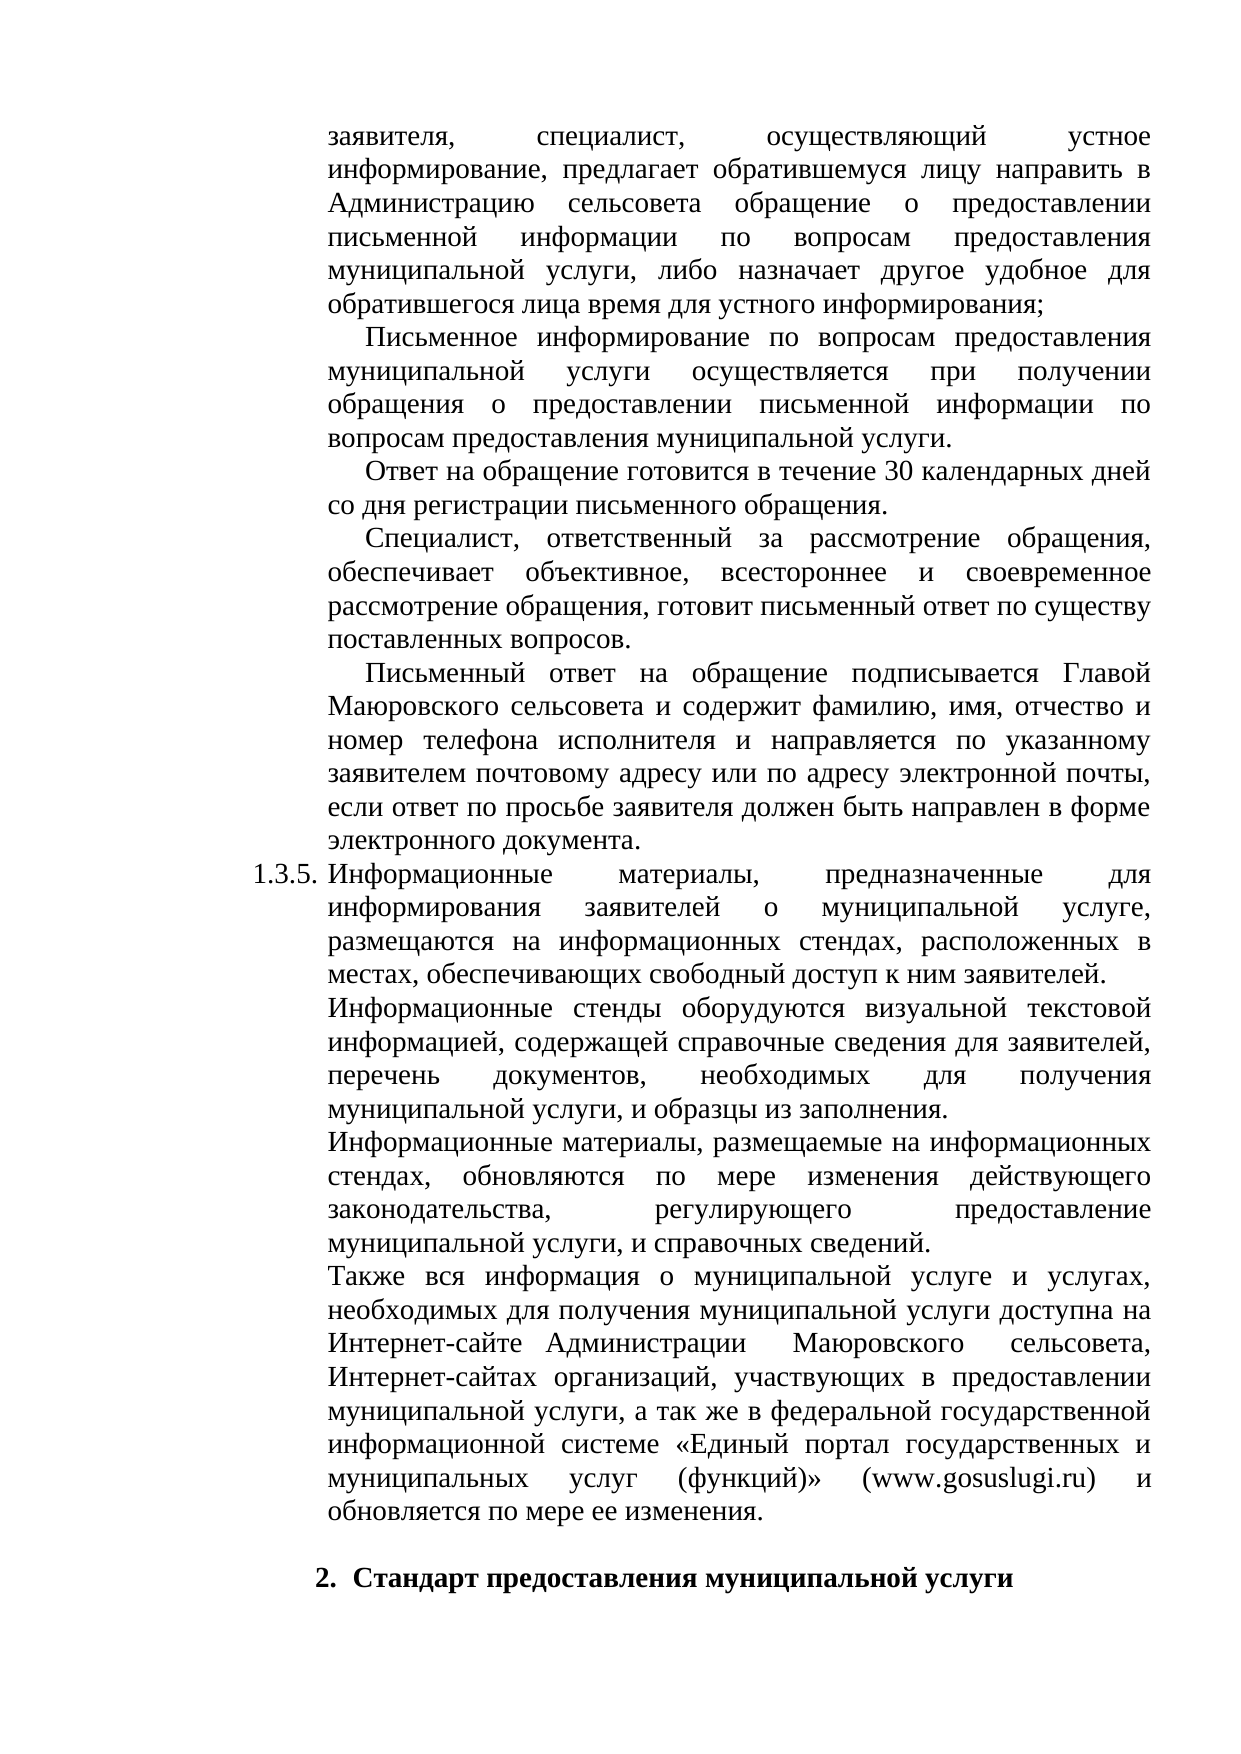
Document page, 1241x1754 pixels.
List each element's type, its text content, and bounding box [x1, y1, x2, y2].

text Письменный ответ на обращение подписывается Главой Маюровского сельсовета и содержит фамилию, имя, отчество и номер телефона исполнителя и направляется по указанному заявителем почтовому адресу или по адресу электронной почты, если ответ по просьбе заявителя должен быть направлен в форме электронного документа. [327, 655, 1152, 856]
text Также вся информация о муниципальной услуге и услугах, необходимых для получения муниципальной услуги доступна на Интернет-сайте Администрации Маюровского сельсовета, Интернет-сайтах организаций, участвующих в предоставлении муниципальной услуги, а так же в федеральной государственной информационной системе «Единый портал государственных и муниципальных услуг (функций)» (www.gosuslugi.ru) и обновляется по мере ее изменения. [327, 1258, 1152, 1527]
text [327, 118, 1152, 319]
text Информационные материалы, размещаемые на информационных стендах, обновляются по мере изменения действующего законодательства, регулирующего предоставление муниципальной услуги, и справочных сведений. [327, 1124, 1152, 1258]
text Письменное информирование по вопросам предоставления муниципальной услуги осуществляется при получении обращения о предоставлении письменной информации по вопросам предоставления муниципальной услуги. [327, 319, 1152, 453]
text Ответ на обращение готовится в течение 30 календарных дней со дня регистрации письменного обращения. [327, 453, 1152, 521]
list Информационные материалы, предназначенные для информирования заявителей о муниципальной услуге, размещаются на информационных стендах, расположенных в местах, обеспечивающих свободный доступ к ним заявителей. [252, 856, 1152, 990]
text Информационные стенды оборудуются визуальной текстовой информацией, содержащей справочные сведения для заявителей, перечень документов, необходимых для получения муниципальной услуги, и образцы из заполнения. [327, 990, 1152, 1124]
list Стандарт предоставления муниципальной услуги [177, 1560, 1152, 1594]
text Специалист, ответственный за рассмотрение обращения, обеспечивает объективное, всестороннее и своевременное рассмотрение обращения, готовит письменный ответ по существу поставленных вопросов. [327, 521, 1152, 655]
